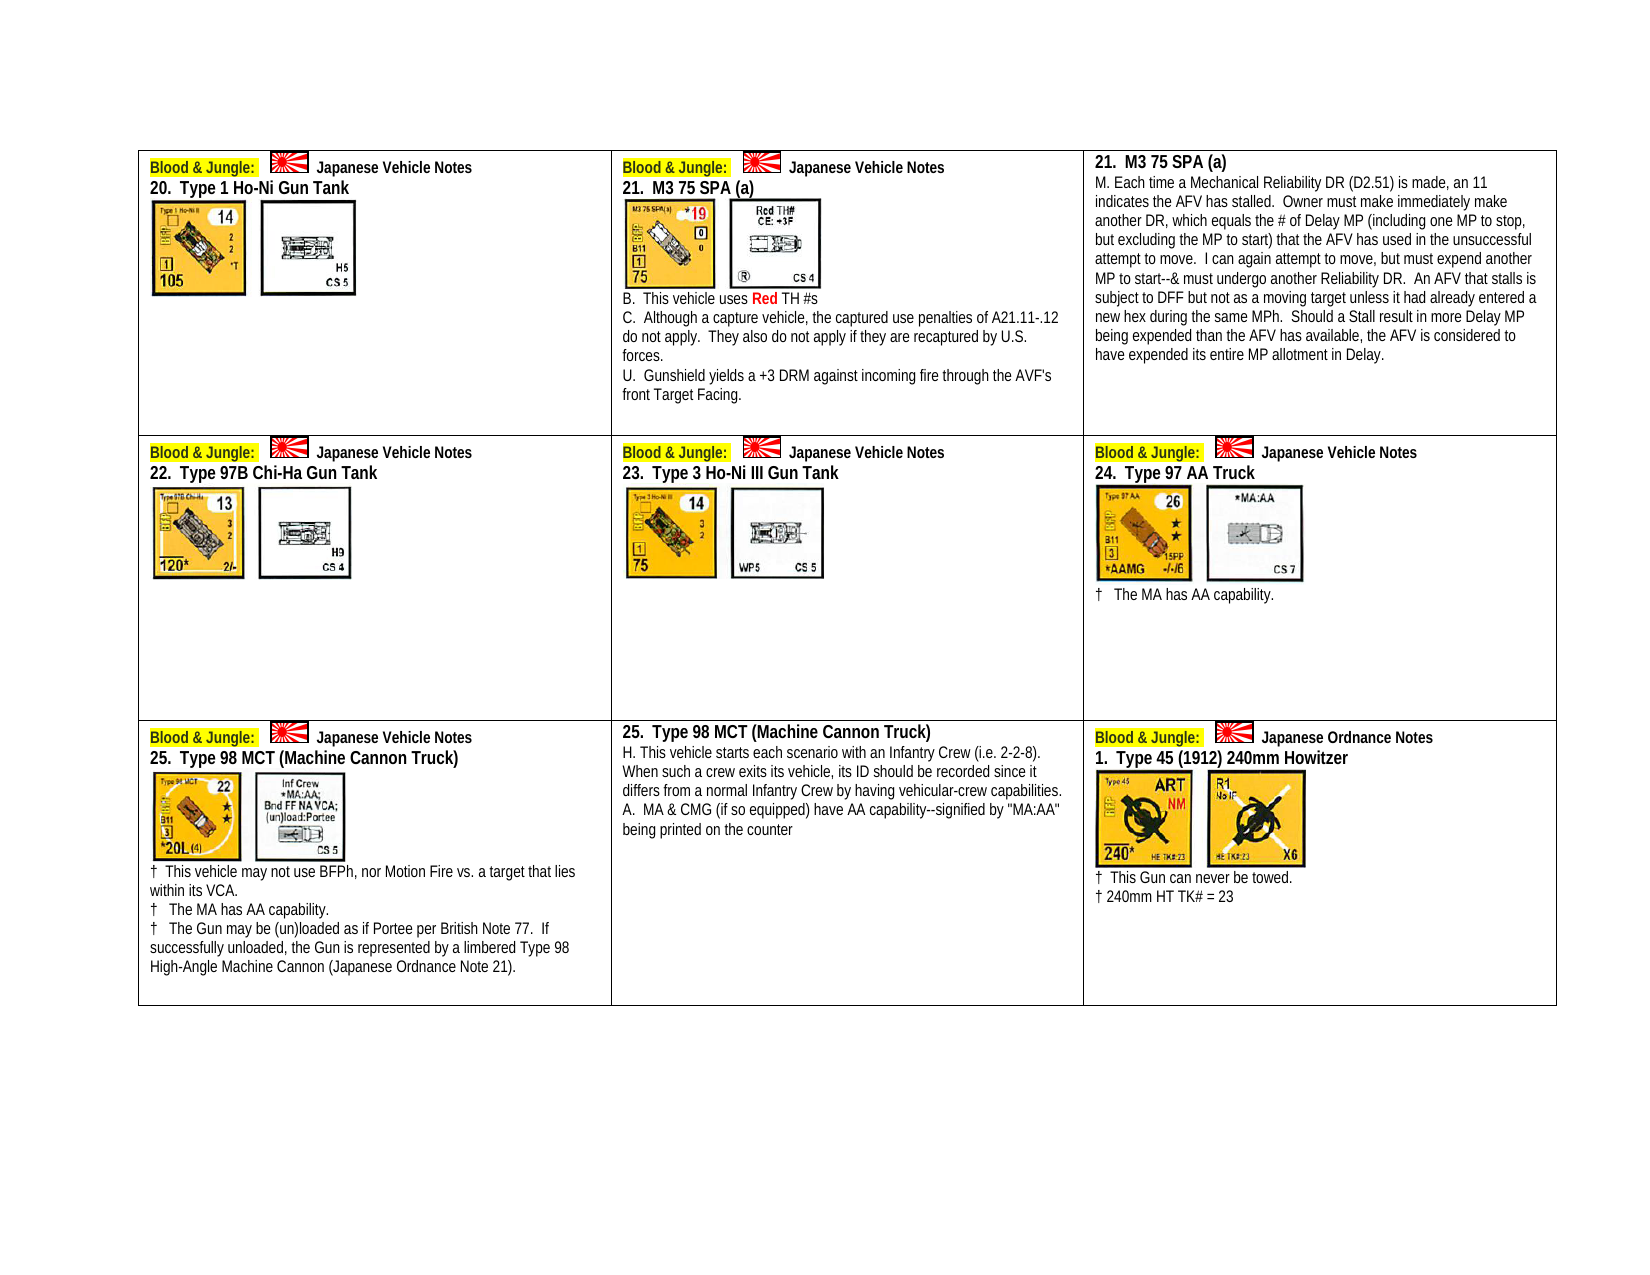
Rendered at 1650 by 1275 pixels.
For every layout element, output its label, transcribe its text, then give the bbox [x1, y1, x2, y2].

table_cell 21. M3 75 SPA (a) M. Each time a Mechanical Reliability DR (D2.51) is made, an 11 indicates the AFV has stalled. Owner must make immediately make another DR, which equals the # of Delay MP (including one MP to stop, but excluding the MP to start) that the AFV has used in the unsuccessful attempt to move. I can again attempt to move, but must expend another MP to start--& must undergo another Reliability DR. An AFV that stalls is subject to DFF but not as a moving target unless it had already entered a new hex during the same MPh. Should a Stall result in more Delay MP being expended than the AFV has available, the AFV is considered to have expended its entire MP allotment in Delay. [1084, 151, 1556, 435]
picture [622, 483, 825, 579]
picture [272, 723, 307, 742]
table_cell Blood & Jungle: Japanese Vehicle Notes 25. Type 98 MCT (Machine Cannon Truck) † This vehicle may not use BFPh, nor Motion Fire vs. a target that lies within its VCA. † The MA has AA capability. † The Gun may be (un)loaded as if Portee per British Note 77. If successfully unloaded, the Gun is represented by a limbered Type 98 High-Angle Machine Cannon (Japanese Ordnance Note 21). [139, 721, 611, 1005]
picture [1217, 723, 1252, 742]
table_cell Blood & Jungle: Japanese Vehicle Notes 21. M3 75 SPA (a) B. This vehicle uses Red TH #s C. Although a capture vehicle, the captured use penalties of A21.11-.12 do not apply. They also do not apply if they are recaptured by U.S. forces. U. Gunshield yields a +3 DRM against incoming fire through the AVF's front Target Facing. [612, 151, 1083, 435]
picture [272, 153, 307, 172]
picture [622, 198, 822, 289]
picture [1095, 483, 1306, 585]
picture [150, 768, 346, 862]
picture [1217, 438, 1252, 457]
table_cell 25. Type 98 MCT (Machine Cannon Truck) H. This vehicle starts each scenario with an Infantry Crew (i.e. 2-2-8). When such a crew exits its vehicle, its ID should be recorded since it differs from a normal Infantry Crew by having vehicular-crew capabilities. A. MA & CMG (if so equipped) have AA capability--signified by "MA:AA" being printed on the counter [612, 721, 1083, 1005]
picture [744, 153, 780, 172]
table_cell Blood & Jungle: Japanese Vehicle Notes 22. Type 97B Chi-Ha Gun Tank [139, 436, 611, 720]
picture [272, 438, 307, 457]
table_cell Blood & Jungle: Japanese Vehicle Notes 24. Type 97 AA Truck † The MA has AA capability. [1084, 436, 1556, 720]
picture [744, 438, 780, 457]
table_cell Blood & Jungle: Japanese Vehicle Notes 20. Type 1 Ho-Ni Gun Tank [139, 151, 611, 435]
table_cell Blood & Jungle: Japanese Ordnance Notes 1. Type 45 (1912) 240mm Howitzer † This Gun can never be towed. † 240mm HT TK# = 23 [1084, 721, 1556, 1005]
picture [150, 198, 357, 297]
picture [1095, 768, 1307, 868]
table_cell Blood & Jungle: Japanese Vehicle Notes 23. Type 3 Ho-Ni III Gun Tank [612, 436, 1083, 720]
picture [150, 483, 353, 580]
